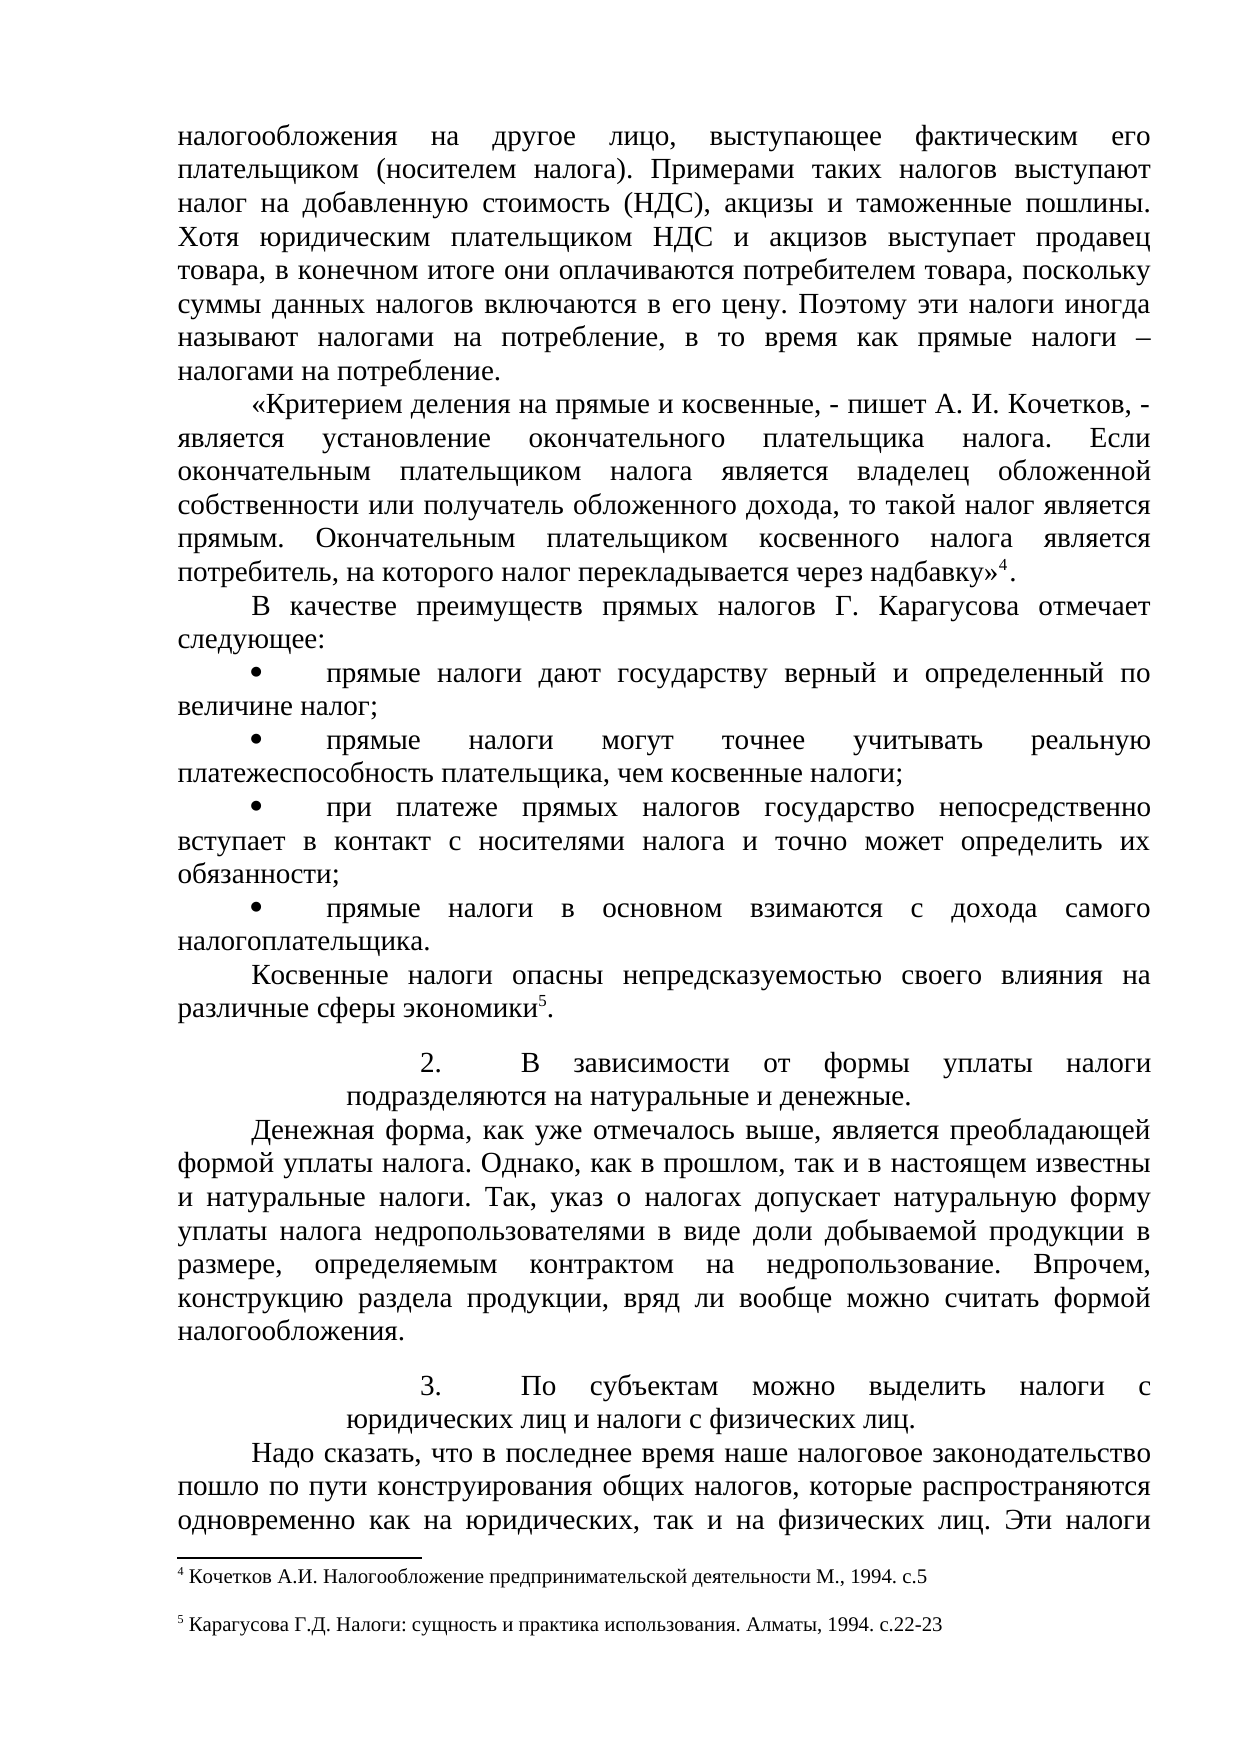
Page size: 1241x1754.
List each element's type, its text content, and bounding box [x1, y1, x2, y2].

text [177, 1435, 1152, 1535]
list прямые налоги в основном взимаются с дохода самого налогоплательщика. [177, 890, 1152, 957]
list при платеже прямых налогов государство непосредственно вступает в контакт с носителями налога и точно может определить их обязанности; [177, 789, 1152, 890]
list прямые налоги могут точнее учитывать реальную платежеспособность плательщика, чем косвенные налоги; [177, 722, 1152, 789]
text В качестве преимуществ прямых налогов Г. Карагусова отмечает следующее: [177, 588, 1152, 655]
list В зависимости от формы уплаты налоги подразделяются на натуральные и денежные. [346, 1045, 1152, 1112]
text Денежная форма, как уже отмечалось выше, является преобладающей формой уплаты налога. Однако, как в прошлом, так и в настоящем известны и натуральные налоги. Так, указ о налогах допускает натуральную форму уплаты налога недропользователями в виде доли добываемой продукции в размере, определяемым контрактом на недропользование. Впрочем, конструкцию раздела продукции, вряд ли вообще можно считать формой налогообложения. [177, 1112, 1152, 1347]
text Косвенные налоги опасны непредсказуемостью своего влияния на различные сферы экономики. [177, 957, 1152, 1024]
list По субъектам можно выделить налоги с юридических лиц и налоги с физических лиц. [346, 1368, 1152, 1435]
text «Критерием деления на прямые и косвенные, - пишет А. И. Кочетков, - является установление окончательного плательщика налога. Если окончательным плательщиком налога является владелец обложенной собственности или получатель обложенного дохода, то такой налог является прямым. Окончательным плательщиком косвенного налога является потребитель, на которого налог перекладывается через надбавку». [177, 386, 1152, 588]
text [177, 118, 1152, 386]
list прямые налоги дают государству верный и определенный по величине налог; [177, 655, 1152, 722]
